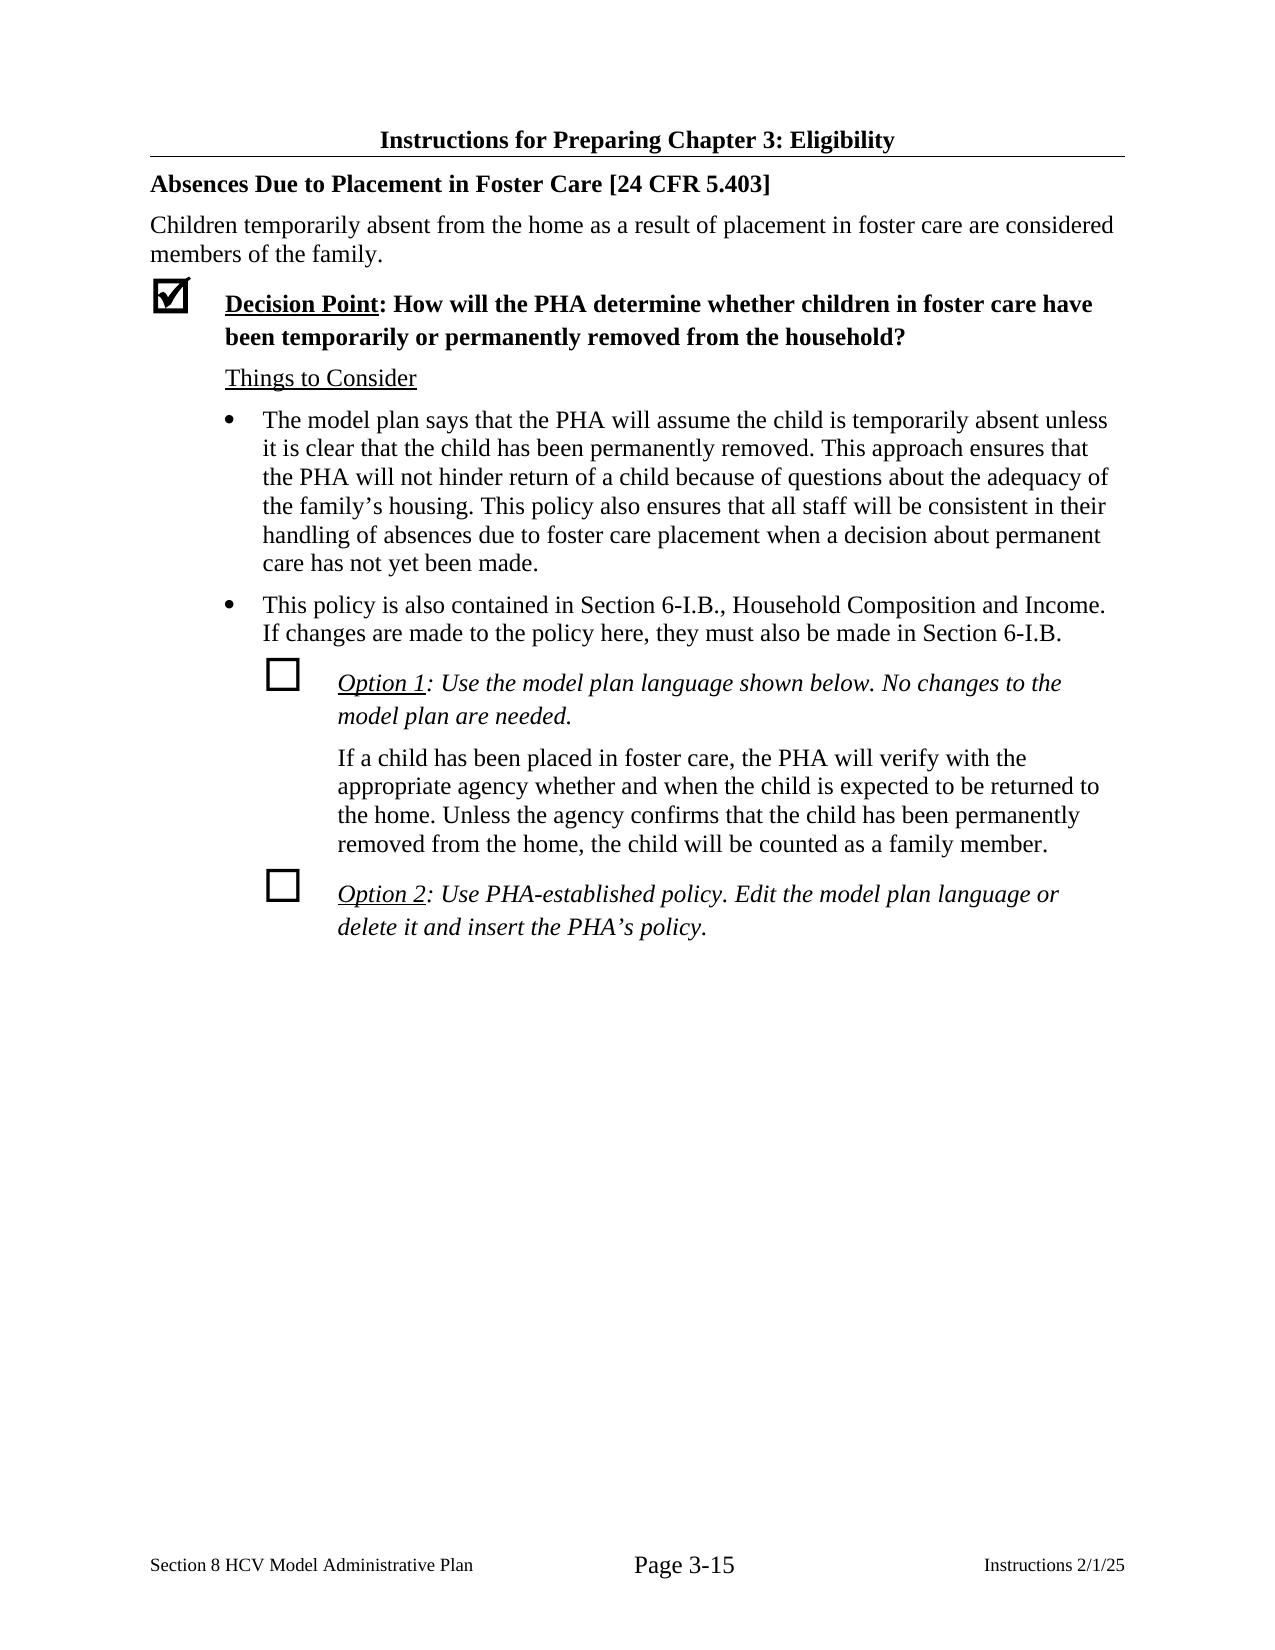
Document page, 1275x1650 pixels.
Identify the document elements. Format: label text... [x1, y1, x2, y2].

text Option 2: Use PHA-established policy. Edit the model plan language or delete it and insert the PHA’s policy. [262, 870, 1125, 941]
text If a child has been placed in foster care, the PHA will verify with the appropriate agency whether and when the child is expected to be returned to the home. Unless the agency confirms that the child has been permanently removed from the home, the child will be counted as a family member. [337, 743, 1125, 858]
text Absences Due to Placement in Foster Care [24 CFR 5.403] [150, 169, 1125, 198]
text Decision Point: How will the PHA determine whether children in foster care have been temporarily or permanently removed from the household? [150, 281, 1125, 351]
list The model plan says that the PHA will assume the child is temporarily absent unless it is clear that the child has been permanently removed. This approach ensures that the PHA will not hinder return of a child because of questions about the adequacy of the family’s housing. This policy also ensures that all staff will be consistent in their handling of absences due to foster care placement when a decision about permanent care has not yet been made. [225, 405, 1125, 577]
list This policy is also contained in Section 6-I.B., Household Composition and Income. If changes are made to the policy here, they must also be made in Section 6-I.B. [225, 590, 1125, 647]
text Option 1: Use the model plan language shown below. No changes to the model plan are needed. [262, 660, 1125, 730]
text Children temporarily absent from the home as a result of placement in foster care are considered members of the family. [150, 211, 1125, 268]
text Things to Consider [225, 363, 1125, 392]
